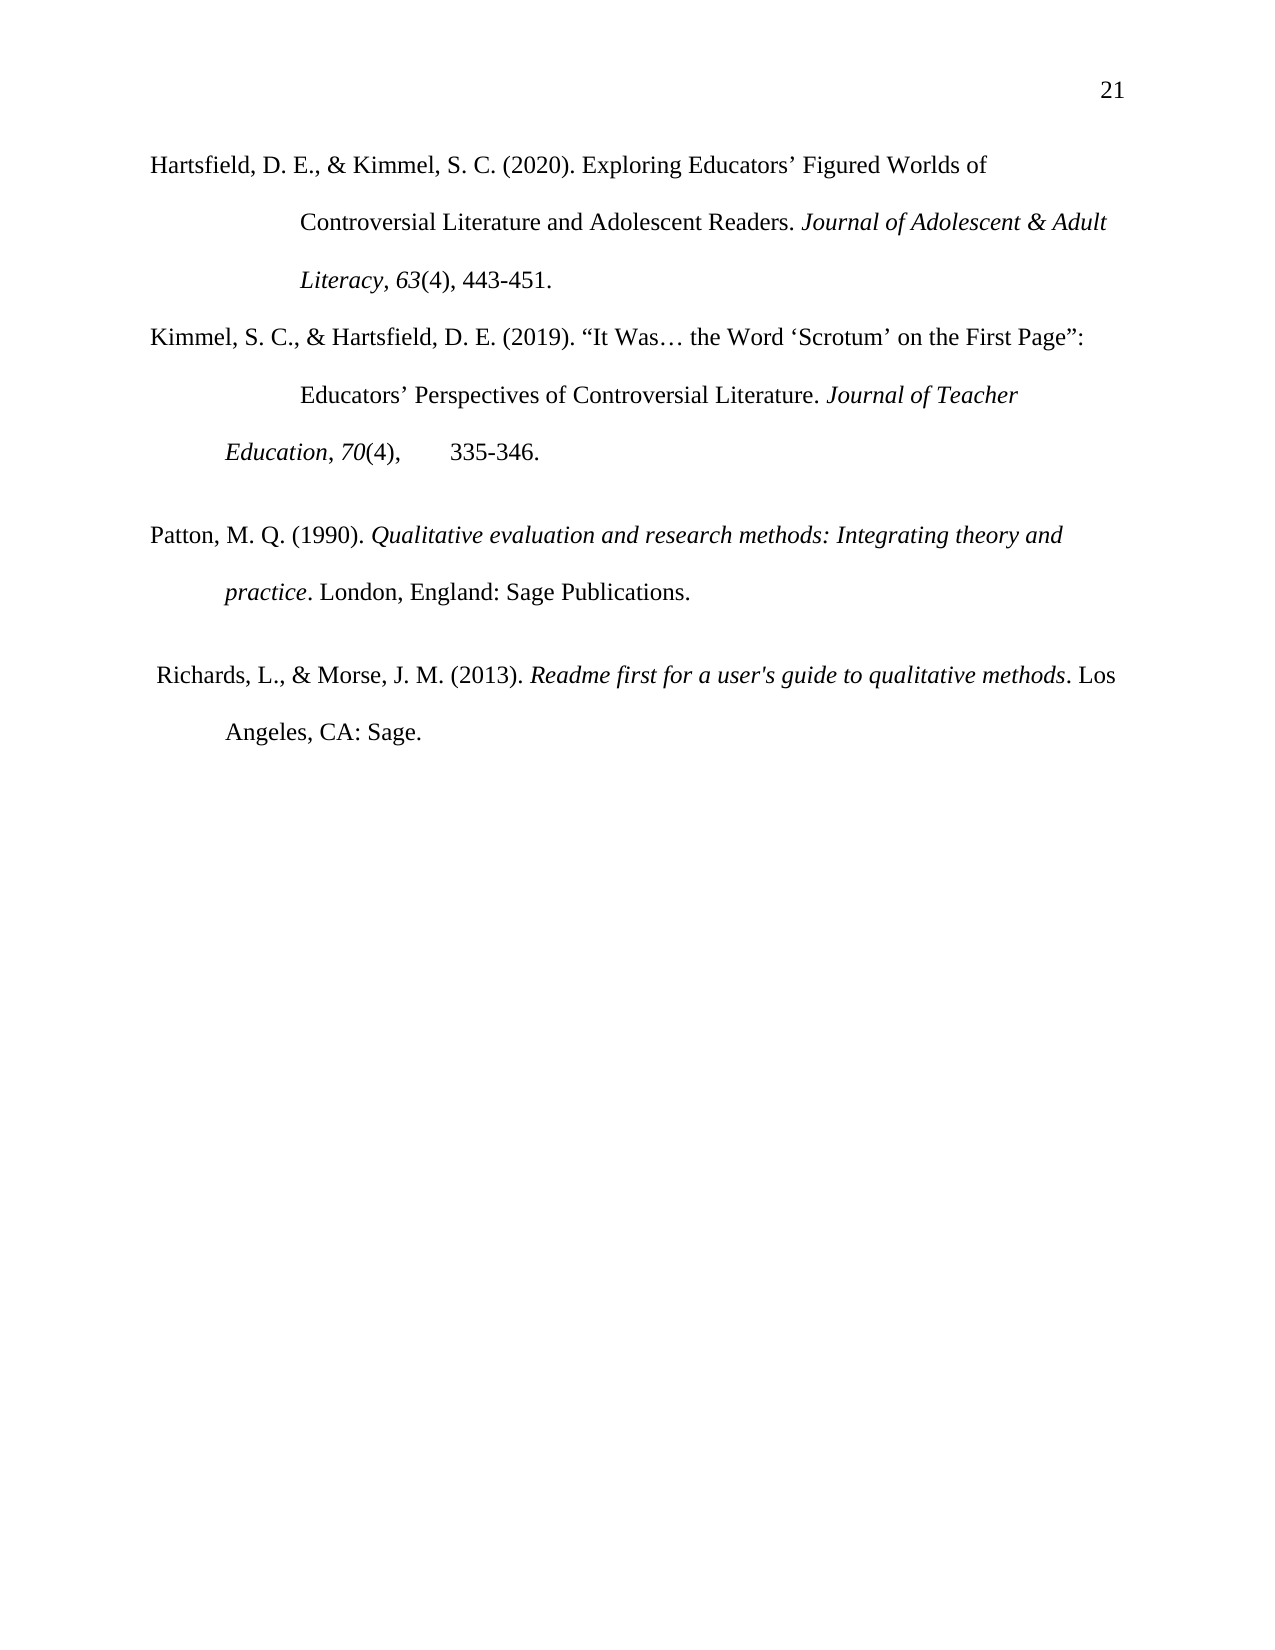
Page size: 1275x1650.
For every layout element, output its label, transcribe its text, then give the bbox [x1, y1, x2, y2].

text Richards, L., & Morse, J. M. (2013). Readme first for a user's guide to qualitative methods. Los Angeles, CA: Sage. [150, 660, 1125, 746]
text Patton, M. Q. (1990). Qualitative evaluation and research methods: Integrating theory and practice. London, England: Sage Publications. [150, 520, 1125, 606]
text Hartsfield, D. E., & Kimmel, S. C. (2020). Exploring Educators’ Figured Worlds of Controversial Literature and Adolescent Readers. Journal of Adolescent & Adult Literacy, 63(4), 443-451. [150, 150, 1125, 294]
text Kimmel, S. C., & Hartsfield, D. E. (2019). “It Was… the Word ‘Scrotum’ on the First Page”: Educators’ Perspectives of Controversial Literature. Journal of Teacher Education, 70(4), 335-346. [150, 322, 1125, 466]
